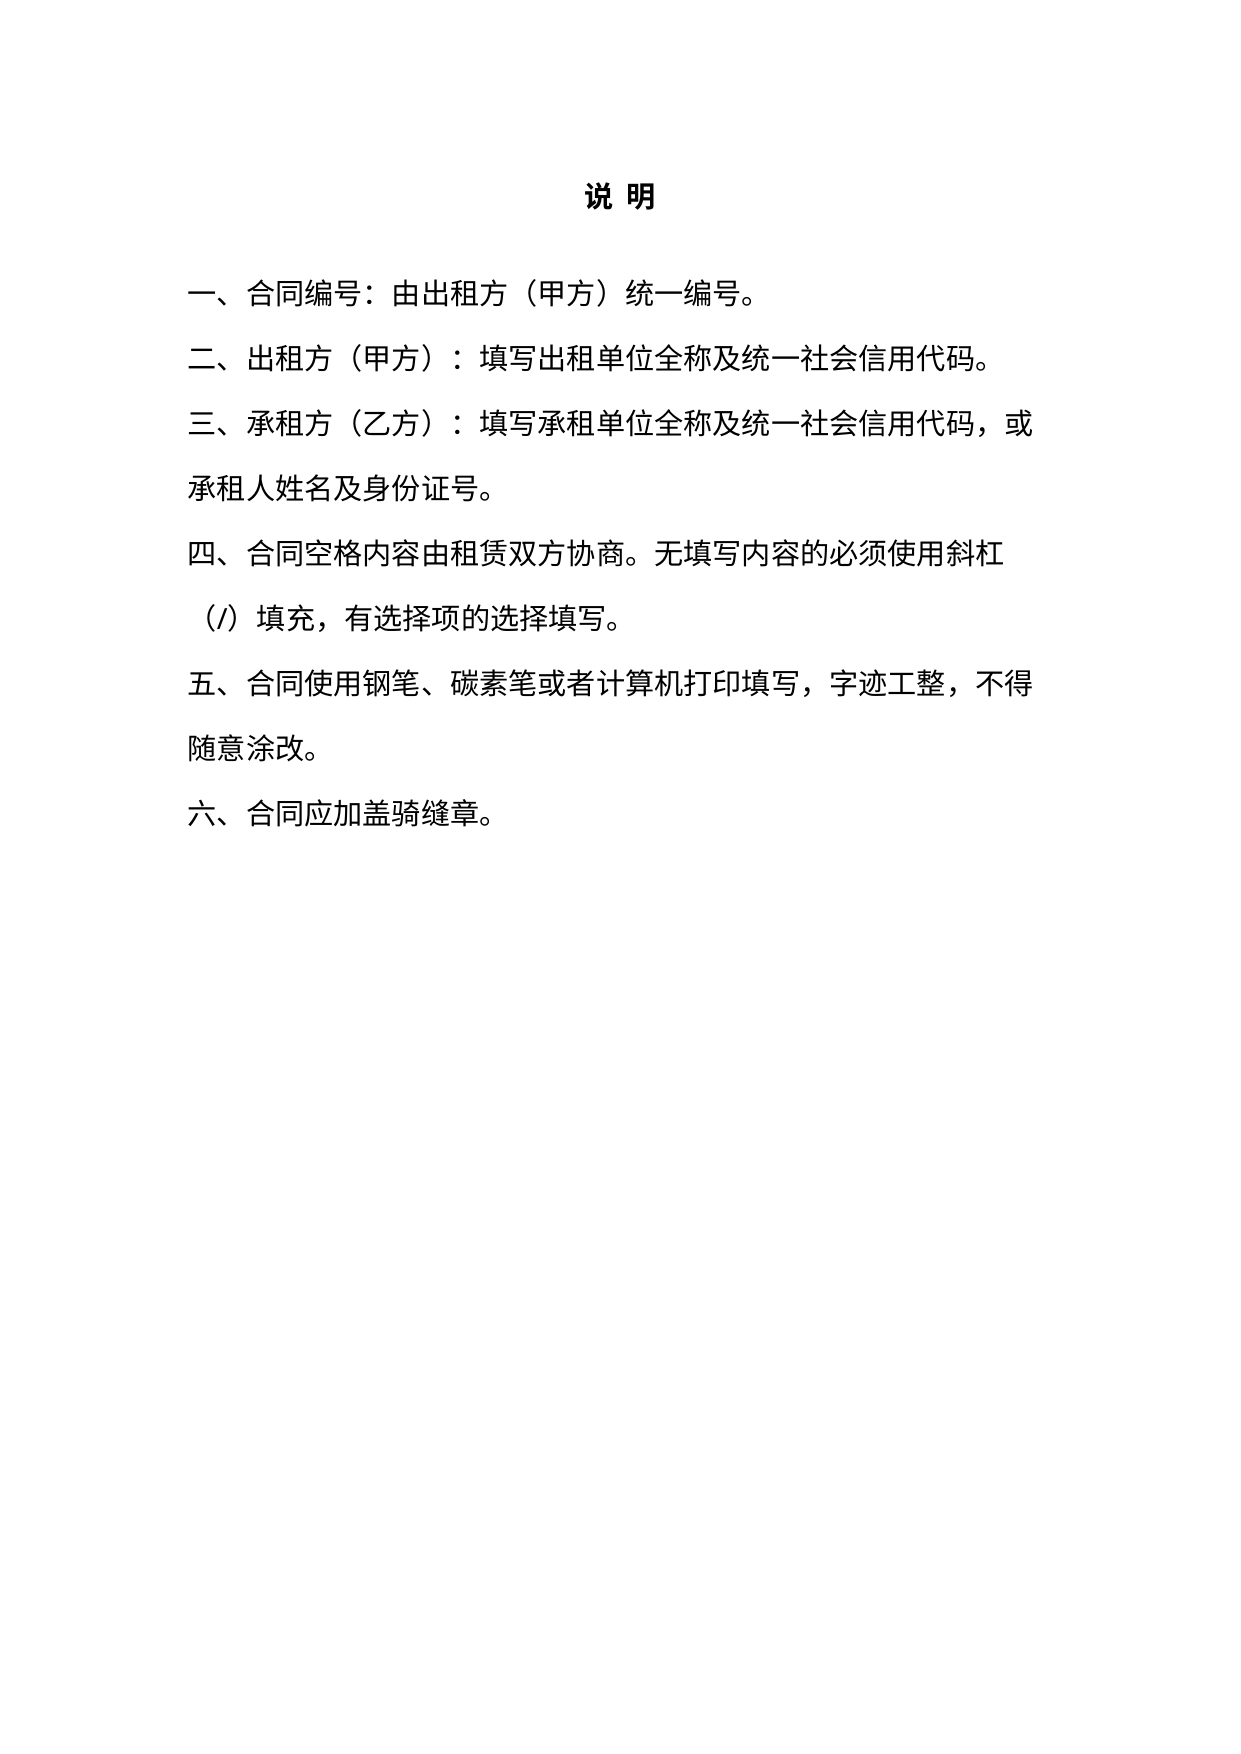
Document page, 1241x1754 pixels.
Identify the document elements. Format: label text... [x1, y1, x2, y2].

text 六、合同应加盖骑缝章。 [187, 779, 1053, 844]
text 四、合同空格内容由租赁双方协商。无填写内容的必须使用斜杠（/）填充，有选择项的选择填写。 [187, 519, 1053, 649]
text 五、合同使用钢笔、碳素笔或者计算机打印填写，字迹工整，不得随意涂改。 [187, 649, 1053, 779]
text 三、承租方（乙方）：填写承租单位全称及统一社会信用代码，或承租人姓名及身份证号。 [187, 389, 1053, 519]
text 说 明 [187, 162, 1053, 227]
text 二、出租方（甲方）：填写出租单位全称及统一社会信用代码。 [187, 324, 1053, 389]
text 一、合同编号：由出租方（甲方）统一编号。 [187, 259, 1053, 324]
